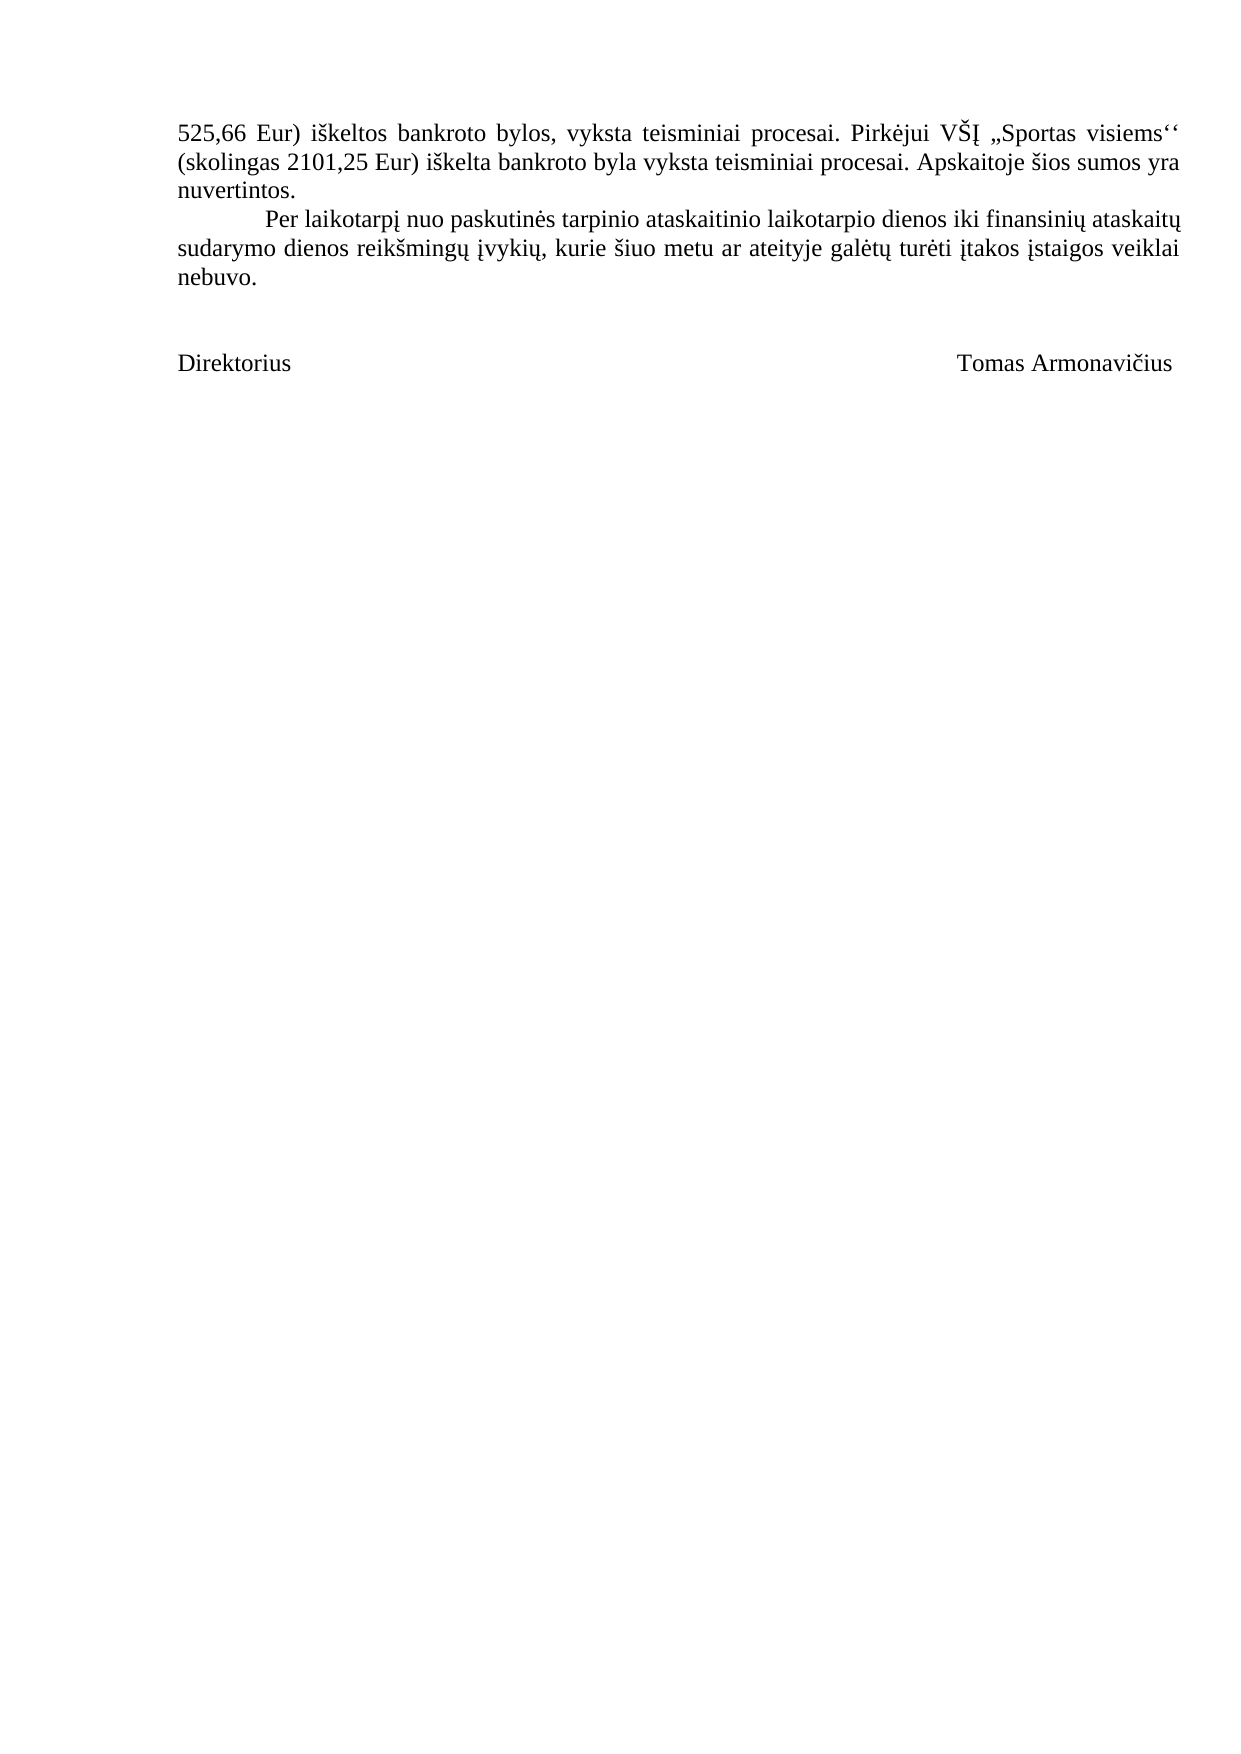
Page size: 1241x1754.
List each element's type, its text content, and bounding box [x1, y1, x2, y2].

text Direktorius Tomas Armonavičius [177, 348, 1181, 377]
text Per laikotarpį nuo paskutinės tarpinio ataskaitinio laikotarpio dienos iki finansinių ataskaitų sudarymo dienos reikšmingų įvykių, kurie šiuo metu ar ateityje galėtų turėti įtakos įstaigos veiklai nebuvo. [177, 204, 1181, 291]
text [177, 118, 1181, 204]
